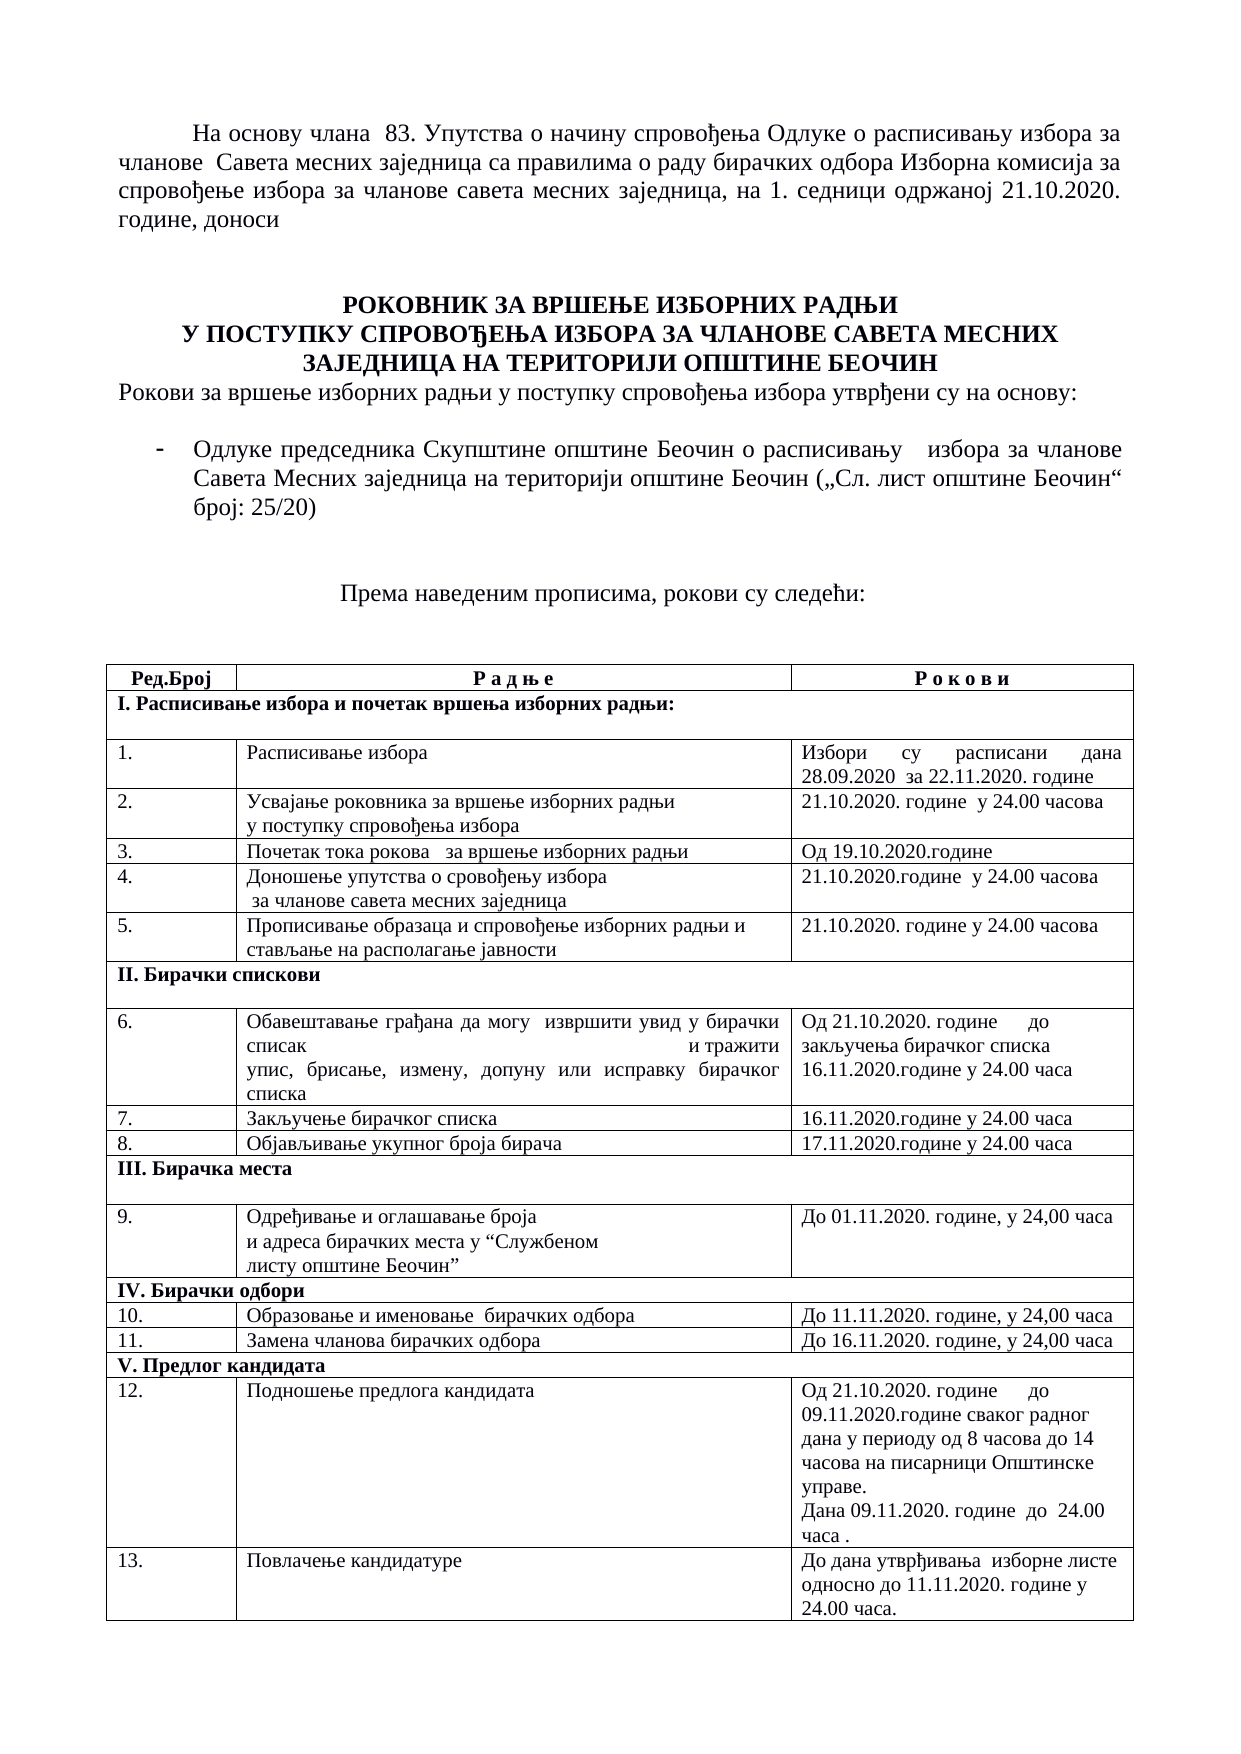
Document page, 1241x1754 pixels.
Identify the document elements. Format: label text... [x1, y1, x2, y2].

table_cell 4. [107, 864, 236, 912]
table_cell 21.10.2020. године у 24.00 часова [792, 913, 1133, 961]
table_cell 5. [107, 913, 236, 961]
table_cell 10. [107, 1303, 236, 1327]
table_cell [237, 1548, 791, 1620]
table_cell Од 21.10.2020. године до 09.11.2020.године сваког радног дана у периоду од 8 часова до 14 часова на писарници Општинске управе. Дана 09.11.2020. године до 24.00 часа . [792, 1378, 1133, 1547]
table_cell Прописивање образаца и спровођење изборних радњи и стављање на располагање јавности [237, 913, 791, 961]
table_cell 3. [107, 839, 236, 863]
table_cell 16.11.2020.године у 24.00 часа [792, 1106, 1133, 1130]
table_cell II. Бирачки спискови [107, 962, 1133, 1008]
table_cell I. Расписивање избора и почетак вршења изборних радњи: [107, 691, 1133, 739]
table_cell V. Предлог кандидата [107, 1353, 1133, 1377]
table_header Ред.Број [107, 665, 236, 689]
table_cell 17.11.2020.године у 24.00 часа [792, 1131, 1133, 1155]
table_cell Закључење бирачког списка [237, 1106, 791, 1130]
table_cell 7. [107, 1106, 236, 1130]
table_cell До 01.11.2020. године, у 24,00 часа [792, 1205, 1133, 1277]
table_cell 12. [107, 1378, 236, 1547]
table_cell До 11.11.2020. године, у 24,00 часа [792, 1303, 1133, 1327]
table_cell Почетак тока рокова за вршење изборних радњи [237, 839, 791, 863]
table_cell IV. Бирачки одбори [107, 1278, 1133, 1302]
table_cell Обавештавање грађана да могу извршити увид у бирачки списак и тражити упис, брисање, измену, допуну или исправку бирачког списка [237, 1009, 791, 1105]
table_cell Избори су расписани дана 28.09.2020 за 22.11.2020. године [792, 740, 1133, 788]
table_cell 2. [107, 789, 236, 837]
table_cell 11. [107, 1328, 236, 1352]
table_cell 21.10.2020.године у 24.00 часова [792, 864, 1133, 912]
table_cell Образовање и именовање бирачких одбора [237, 1303, 791, 1327]
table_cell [792, 1548, 1133, 1620]
table_cell Расписивање избора [237, 740, 791, 788]
table_cell Усвајање роковника за вршење изборних радњи у поступку спровођења избора [237, 789, 791, 837]
table_cell Од 21.10.2020. године до закључења бирачког списка 16.11.2020.године у 24.00 часа [792, 1009, 1133, 1105]
table_cell Доношење упутства о сровођењу избора за чланове савета месних заједница [237, 864, 791, 912]
table_cell 21.10.2020. године у 24.00 часова [792, 789, 1133, 837]
table_header Р а д њ е [237, 665, 791, 689]
table_cell Од 19.10.2020.године [792, 839, 1133, 863]
list Одлуке председника Скупштине општине Беочин о рaсписивању избoра зa члaнoвe Сaвeтa Мeсних зajeдница на територији општине Беочин („Сл. лист општине Беочин“ број: 25/20) [156, 434, 1122, 521]
table_cell Објављивање укупног броја бирача [237, 1131, 791, 1155]
table_cell Подношење предлога кандидата [237, 1378, 791, 1547]
text Рокови за вршење изборних радњи у поступку спровођења избора утврђени су на основу: [118, 377, 1122, 406]
text У ПОСТУПКУ СПРОВОЂЕЊА ИЗБОРА ЗА ЧЛАНОВE САВЕТА МЕСНИХ ЗАЈЕДНИЦА НА ТЕРИТОРИЈИ ОПШТИНЕ БЕОЧИН [118, 319, 1122, 377]
table_cell 8. [107, 1131, 236, 1155]
table_cell 1. [107, 740, 236, 788]
table_cell До 16.11.2020. године, у 24,00 часа [792, 1328, 1133, 1352]
table_cell Замена чланова бирачких одбора [237, 1328, 791, 1352]
text РОКОВНИК ЗА ВРШЕЊЕ ИЗБОРНИХ РАДЊИ [118, 291, 1122, 319]
table_cell 9. [107, 1205, 236, 1277]
table_cell Одређивање и оглашавање броја и адреса бирачких места у “Службеном листу општине Беочин” [237, 1205, 791, 1277]
table_cell III. Бирачка места [107, 1156, 1133, 1203]
text Према наведеним прописима, рокови су следећи: [118, 578, 1122, 607]
text На основу члана 83. Упутства о начину спровођења Одлуке о расписивању избора за чланове Савета месних заједница са правилима о раду бирачких одбора Изборна комисија за спровођење избора за чланове савета месних заједница, на 1. седници одржаној 21.10.2020. године, доноси [118, 118, 1122, 233]
table_cell 6. [107, 1009, 236, 1105]
table_cell 13. [107, 1548, 236, 1620]
table_header Р о к о в и [792, 665, 1133, 689]
